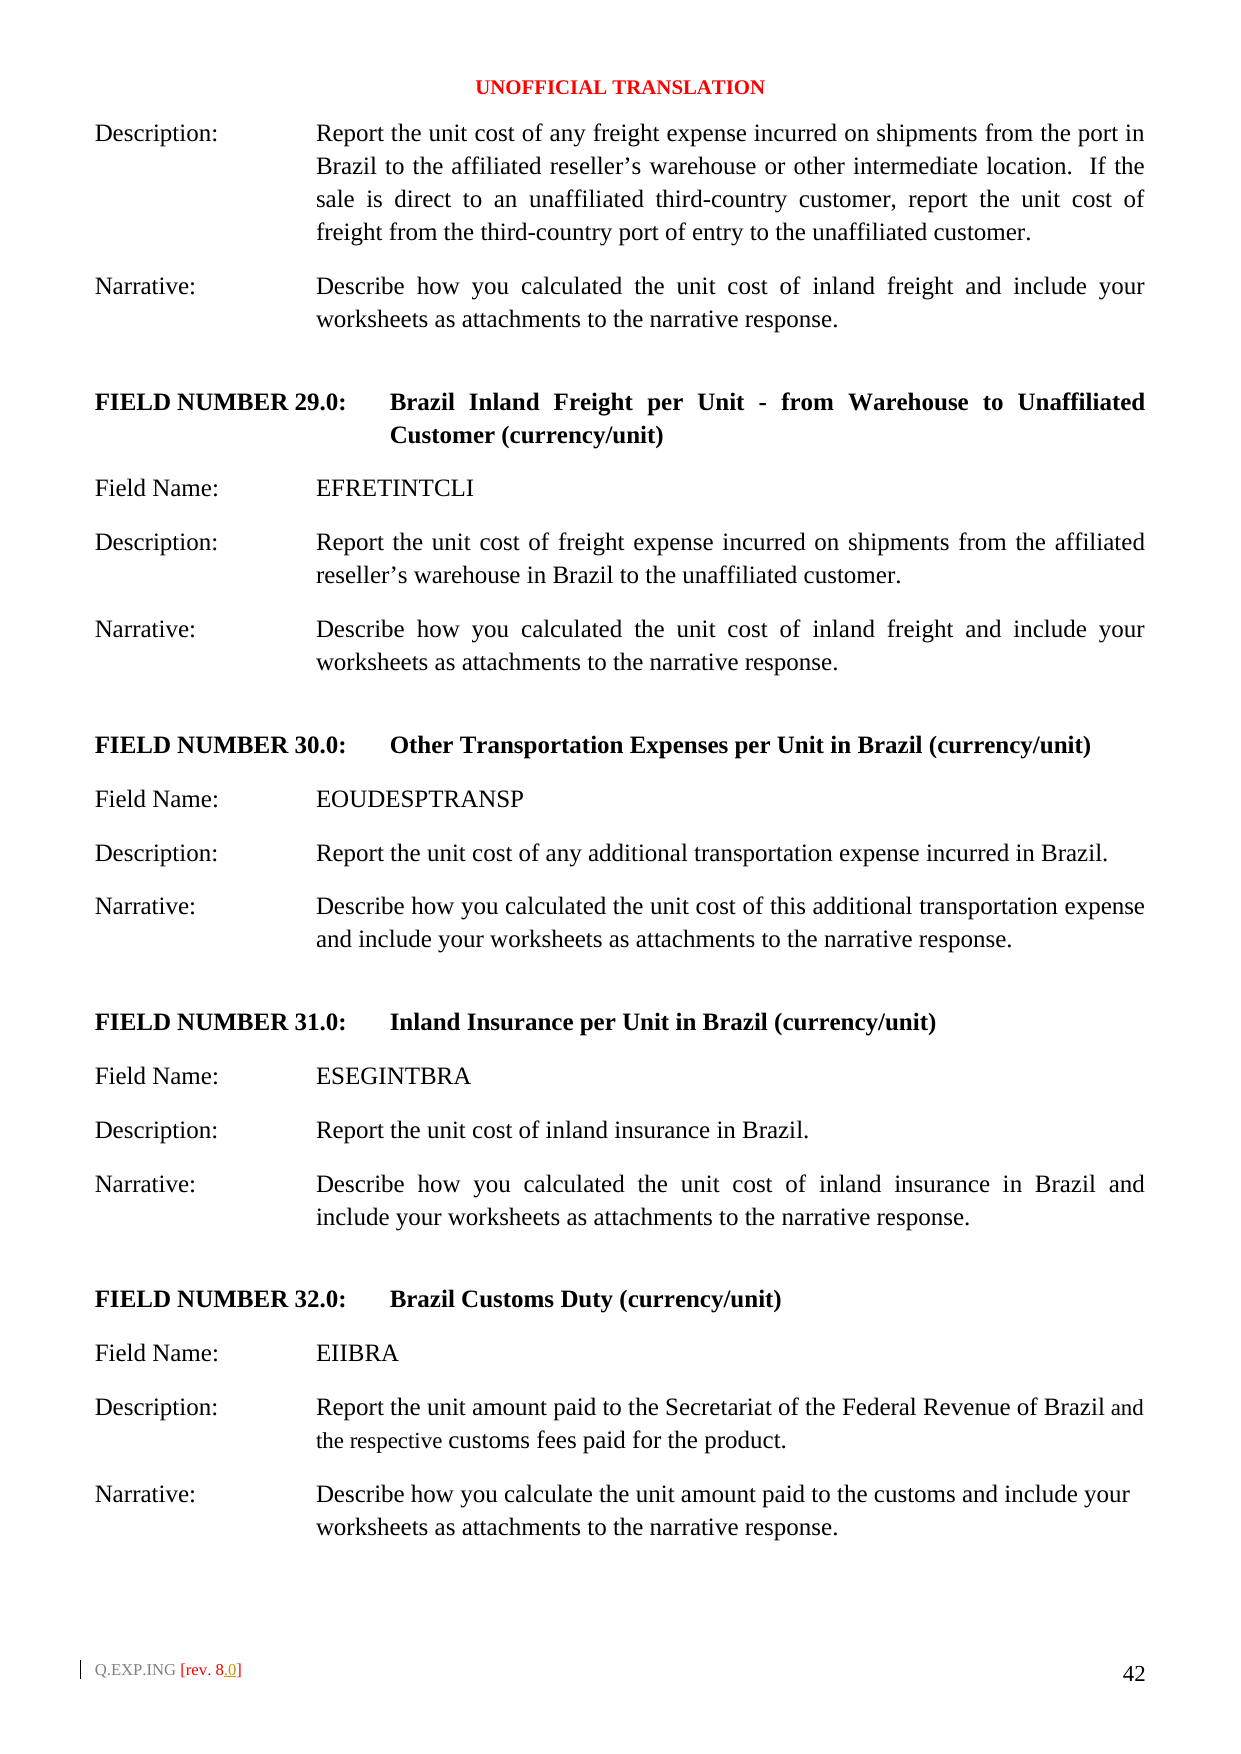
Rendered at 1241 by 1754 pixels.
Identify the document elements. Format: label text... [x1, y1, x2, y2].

text Description: Report the unit cost of any additional transportation expense incurred in Brazil. [94, 838, 1146, 866]
text Description: Report the unit cost of freight expense incurred on shipments from the affiliated reseller’s warehouse in Brazil to the unaffiliated customer. [94, 527, 1146, 589]
text Description: Report the unit cost of any freight expense incurred on shipments from the port in Brazil to the affiliated reseller’s warehouse or other intermediate location. If the sale is direct to an unaffiliated third-country customer, report the unit cost of freight from the third-country port of entry to the unaffiliated customer. [94, 118, 1146, 246]
text Narrative: Describe how you calculated the unit cost of inland freight and include your worksheets as attachments to the narrative response. [94, 271, 1146, 333]
text Field Name: EFRETINTCLI [94, 473, 1146, 502]
text Field Name: EOUDESPTRANSP [94, 784, 1146, 812]
text Narrative: Describe how you calculated the unit cost of inland insurance in Brazil and include your worksheets as attachments to the narrative response. [94, 1169, 1146, 1230]
text Field Name: EIIBRA [94, 1338, 1146, 1367]
text Description: Report the unit amount paid to the Secretariat of the Federal Revenue of Brazil and the respective customs fees paid for the product. [94, 1392, 1146, 1454]
text FIELD NUMBER 31.0: Inland Insurance per Unit in Brazil (currency/unit) [94, 1007, 1146, 1036]
text FIELD NUMBER 29.0: Brazil Inland Freight per Unit - from Warehouse to Unaffiliated Customer (currency/unit) [94, 387, 1146, 448]
text FIELD NUMBER 30.0: Other Transportation Expenses per Unit in Brazil (currency/unit) [94, 730, 1146, 759]
text Narrative: Describe how you calculated the unit cost of inland freight and include your worksheets as attachments to the narrative response. [94, 614, 1146, 676]
text FIELD NUMBER 32.0: Brazil Customs Duty (currency/unit) [94, 1284, 1146, 1313]
text Narrative: Describe how you calculate the unit amount paid to the customs and include your worksheets as attachments to the narrative response. [94, 1479, 1146, 1541]
text Description: Report the unit cost of inland insurance in Brazil. [94, 1115, 1146, 1143]
text Narrative: Describe how you calculated the unit cost of this additional transportation expense and include your worksheets as attachments to the narrative response. [94, 891, 1146, 953]
text Field Name: ESEGINTBRA [94, 1061, 1146, 1090]
